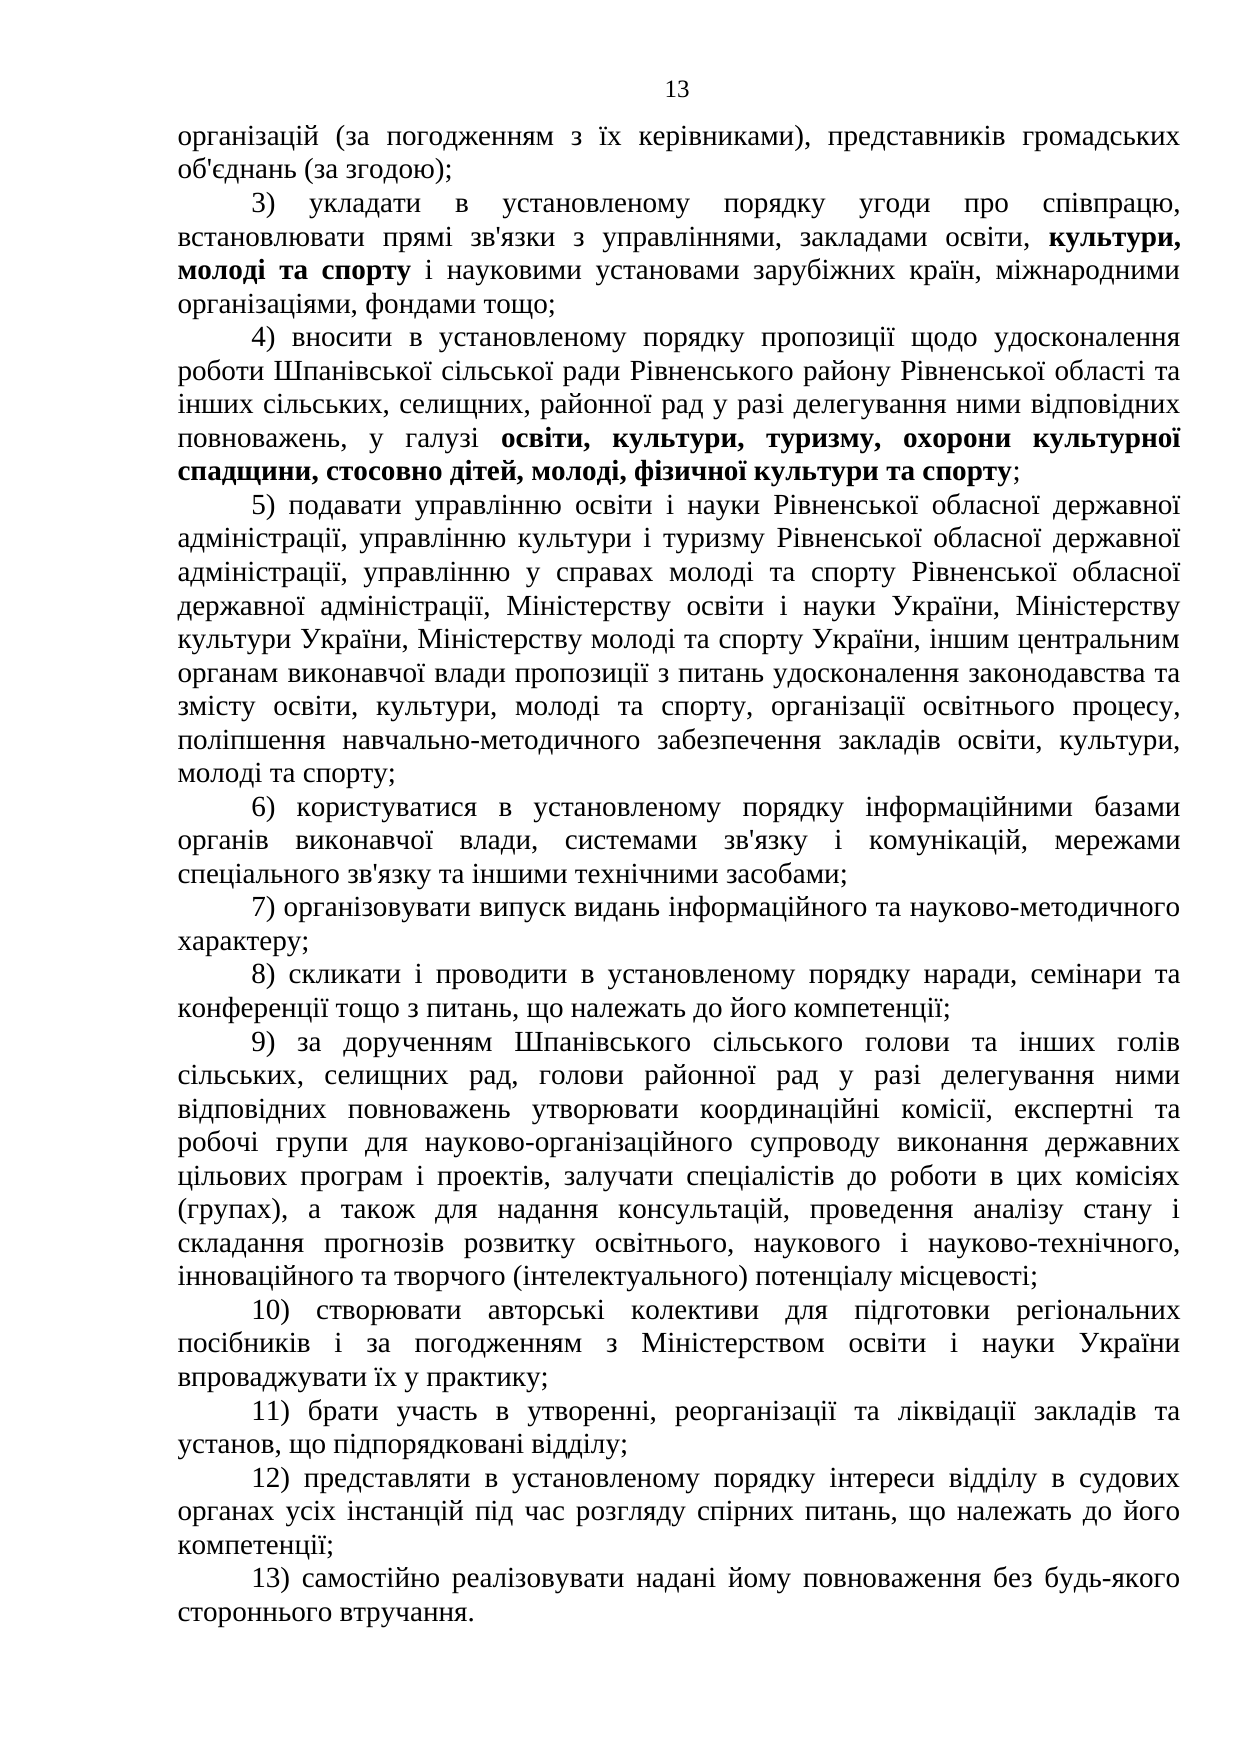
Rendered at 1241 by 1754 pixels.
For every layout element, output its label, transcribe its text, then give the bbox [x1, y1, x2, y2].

text 8) скликати і проводити в установленому порядку наради, семiнари та конференцiї тощо з питань, що належать до його компетенцiї; [177, 957, 1181, 1024]
text 5) подавати управлінню освіти і науки Рівненської обласної державної адміністрації, управлінню культури і туризму Рівненської обласної державної адміністрації, управлінню у справах молоді та спорту Рівненської обласної державної адміністрації, Мiнiстерству освiти i науки України, Міністерству культури України, Міністерству молоді та спорту України, iншим центральним органам виконавчої влади пропозицiї з питань удосконалення законодавства та змiсту освіти, культури, молоді та спорту, органiзацiї освітнього процесу, полiпшення навчально-методичного забезпечення закладiв освіти, культури, молоді та спорту; [177, 487, 1181, 789]
text 11) брати участь в утворенні, реорганізації та ліквідації закладів та установ, що підпорядковані відділу; [177, 1393, 1181, 1460]
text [177, 118, 1181, 185]
text 7) органiзовувати випуск видань iнформацiйного та науково-методичного характеру; [177, 889, 1181, 957]
text 3) укладати в установленому порядку угоди про спiвпрацю, встановлювати прямi зв'язки з управлiннями, закладами освіти, культури, молоді та спорту i науковими установами зарубiжних країн, мiжнародними органiзацiями, фондами тощо; [177, 185, 1181, 319]
text 4) вносити в установленому порядку пропозицiї щодо удосконалення роботи Шпанівської сільської ради Рівненського району Рівненської області та інших сільських, селищних, районної рад у разі делегування ними відповідних повноважень, у галузі освіти, культури, туризму, охорони культурної спадщини, стосовно дітей, молоді, фізичної культури та спорту; [177, 319, 1181, 487]
text 13) самостійно реалізовувати надані йому повноваження без будь-якого стороннього втручання. [177, 1560, 1181, 1627]
text 6) користуватися в установленому порядку iнформацiйними базами органiв виконавчої влади, системами зв'язку i комунiкацiй, мережами спецiального зв'язку та iншими технiчними засобами; [177, 789, 1181, 889]
text 10) створювати авторськi колективи для пiдготовки регiональних посiбникiв i за погодженням з Мiнiстерством освiти i науки України впроваджувати їх у практику; [177, 1292, 1181, 1393]
text 9) за дорученням Шпанівського сільського голови та інших голів сільських, селищних рад, голови районної рад у разі делегування ними відповідних повноважень утворювати координацiйнi комiсiї, експертнi та робочi групи для науково-органiзацiйного супроводу виконання державних цiльових програм i проектiв, залучати спецiалiстiв до роботи в цих комiсiях (групах), а також для надання консультацiй, проведення аналiзу стану i складання прогнозiв розвитку освiтнього, наукового i науково-технiчного, iнновацiйного та творчого (iнтелектуального) потенцiалу місцевості; [177, 1024, 1181, 1292]
text 12) представляти в установленому порядку інтереси відділу в судових органах усіх інстанцій під час розгляду спірних питань, що належать до його компетенції; [177, 1460, 1181, 1560]
